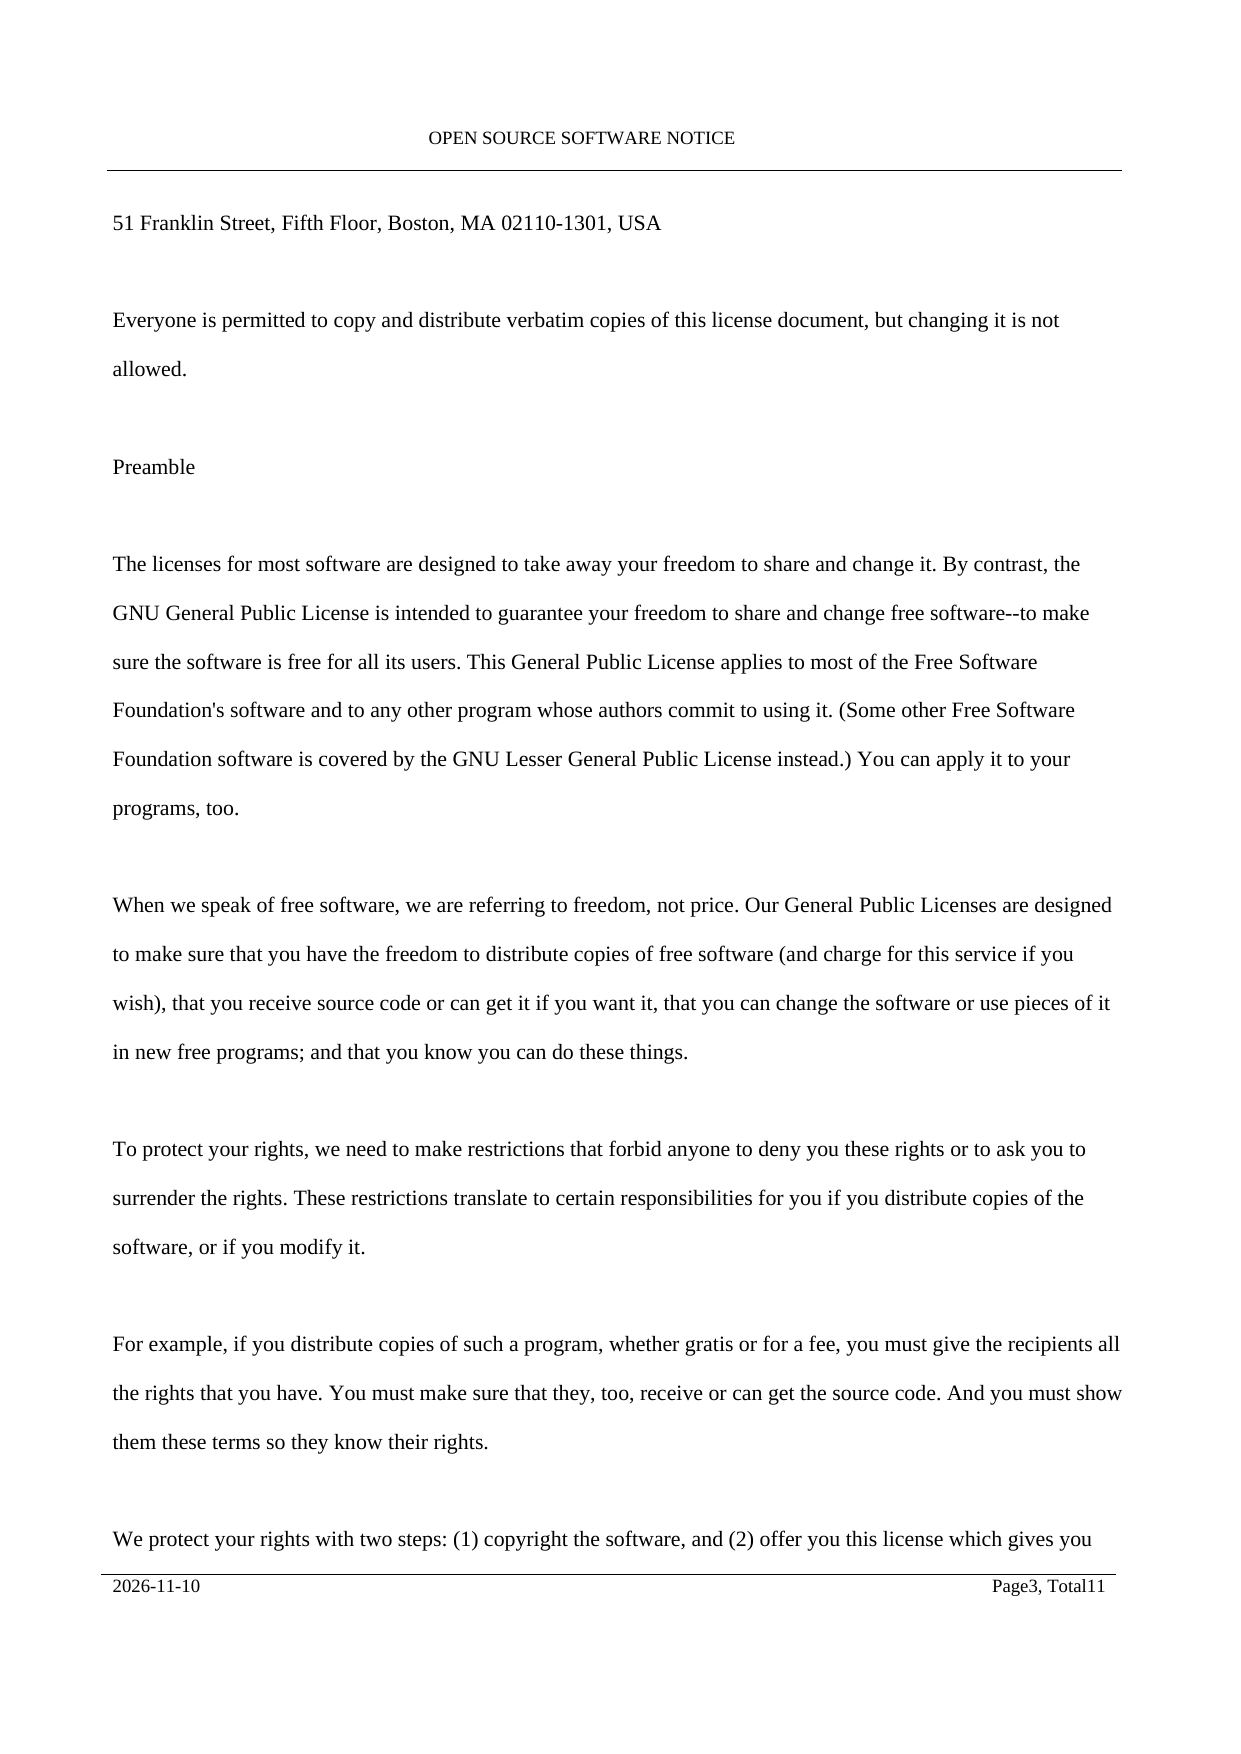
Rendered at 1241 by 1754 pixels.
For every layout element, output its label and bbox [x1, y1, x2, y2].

text [112, 206, 1128, 1555]
